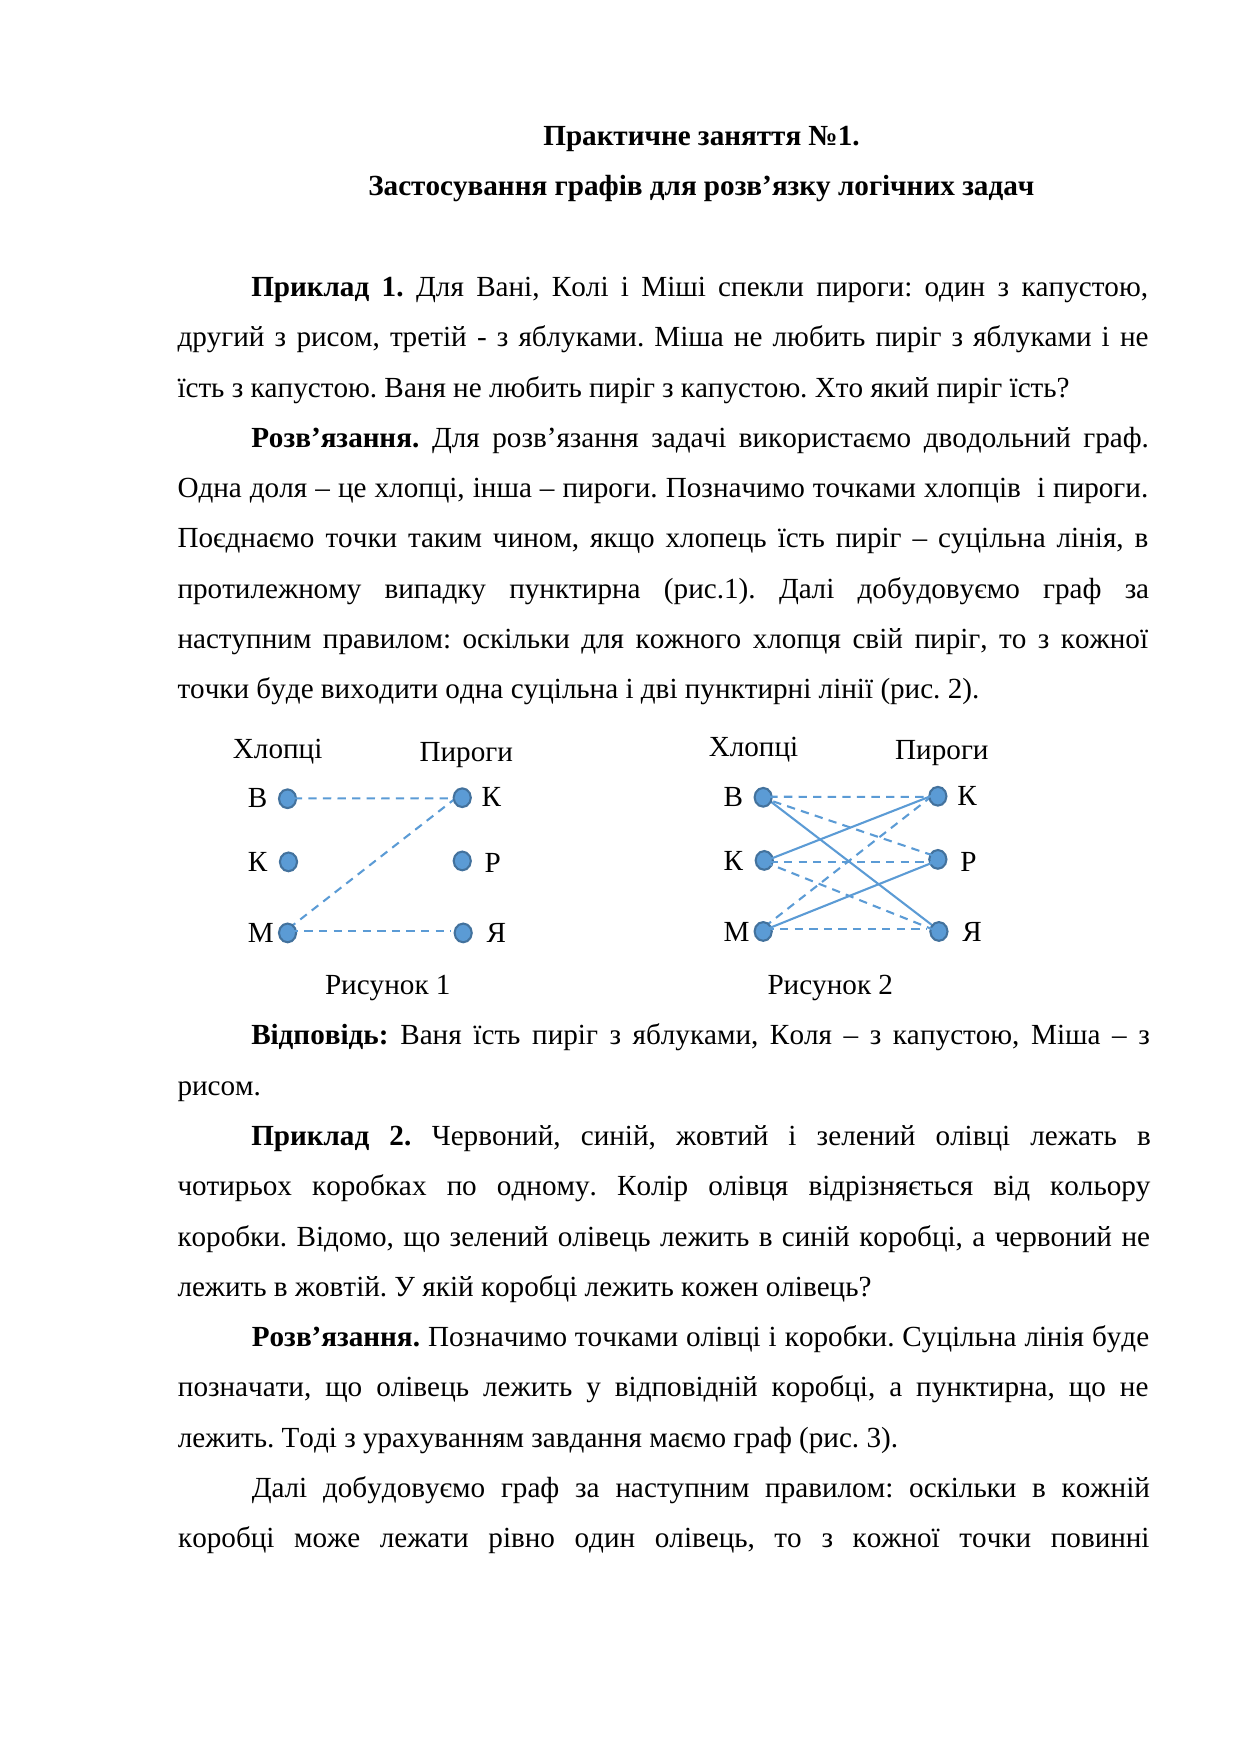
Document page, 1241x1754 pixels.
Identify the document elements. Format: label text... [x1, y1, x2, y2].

text Приклад 2. Червоний, синій, жовтий і зелений олівці лежать в чотирьох коробках по одному. Колір олівця відрізняється від кольору коробки. Відомо, що зелений олівець лежить в синій коробці, а червоний не лежить в жовтій. У якій коробці лежить кожен олівець? [177, 1118, 1152, 1302]
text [178, 1470, 1151, 1554]
text Застосування графів для розв’язку логічних задач [177, 168, 1152, 202]
text Розв’язання. Позначимо точками олівці і коробки. Суцільна лінія буде позначати, що олівець лежить у відповідній коробці, а пунктирна, що не лежить. Тоді з урахуванням завдання маємо граф (рис. 3). [178, 1319, 1150, 1453]
text Практичне заняття №1. [177, 118, 1152, 152]
text Відповідь: Ваня їсть пиріг з яблуками, Коля – з капустою, Міша – з рисом. [177, 1017, 1152, 1101]
text Рисунок 1 Рисунок 2 [251, 967, 1152, 1001]
text Приклад 1. Для Вані, Колі і Міші спекли пироги: один з капустою, другий з рисом, третій - з яблуками. Міша не любить пиріг з яблуками і не їсть з капустою. Ваня не любить пиріг з капустою. Хто який пиріг їсть? [177, 269, 1150, 403]
text Розв’язання. Для розв’язання задачі використаємо дводольний граф. Одна доля – це хлопці, інша – пироги. Позначимо точками хлопців і пироги. Поєднаємо точки таким чином, якщо хлопець їсть пиріг – суцільна лінія, в протилежному випадку пунктирна (рис.1). Далі добудовуємо граф за наступним правилом: оскільки для кожного хлопця свій пиріг, то з кожної точки буде виходити одна суцільна і дві пунктирні лінії (рис. 2). [177, 420, 1150, 705]
